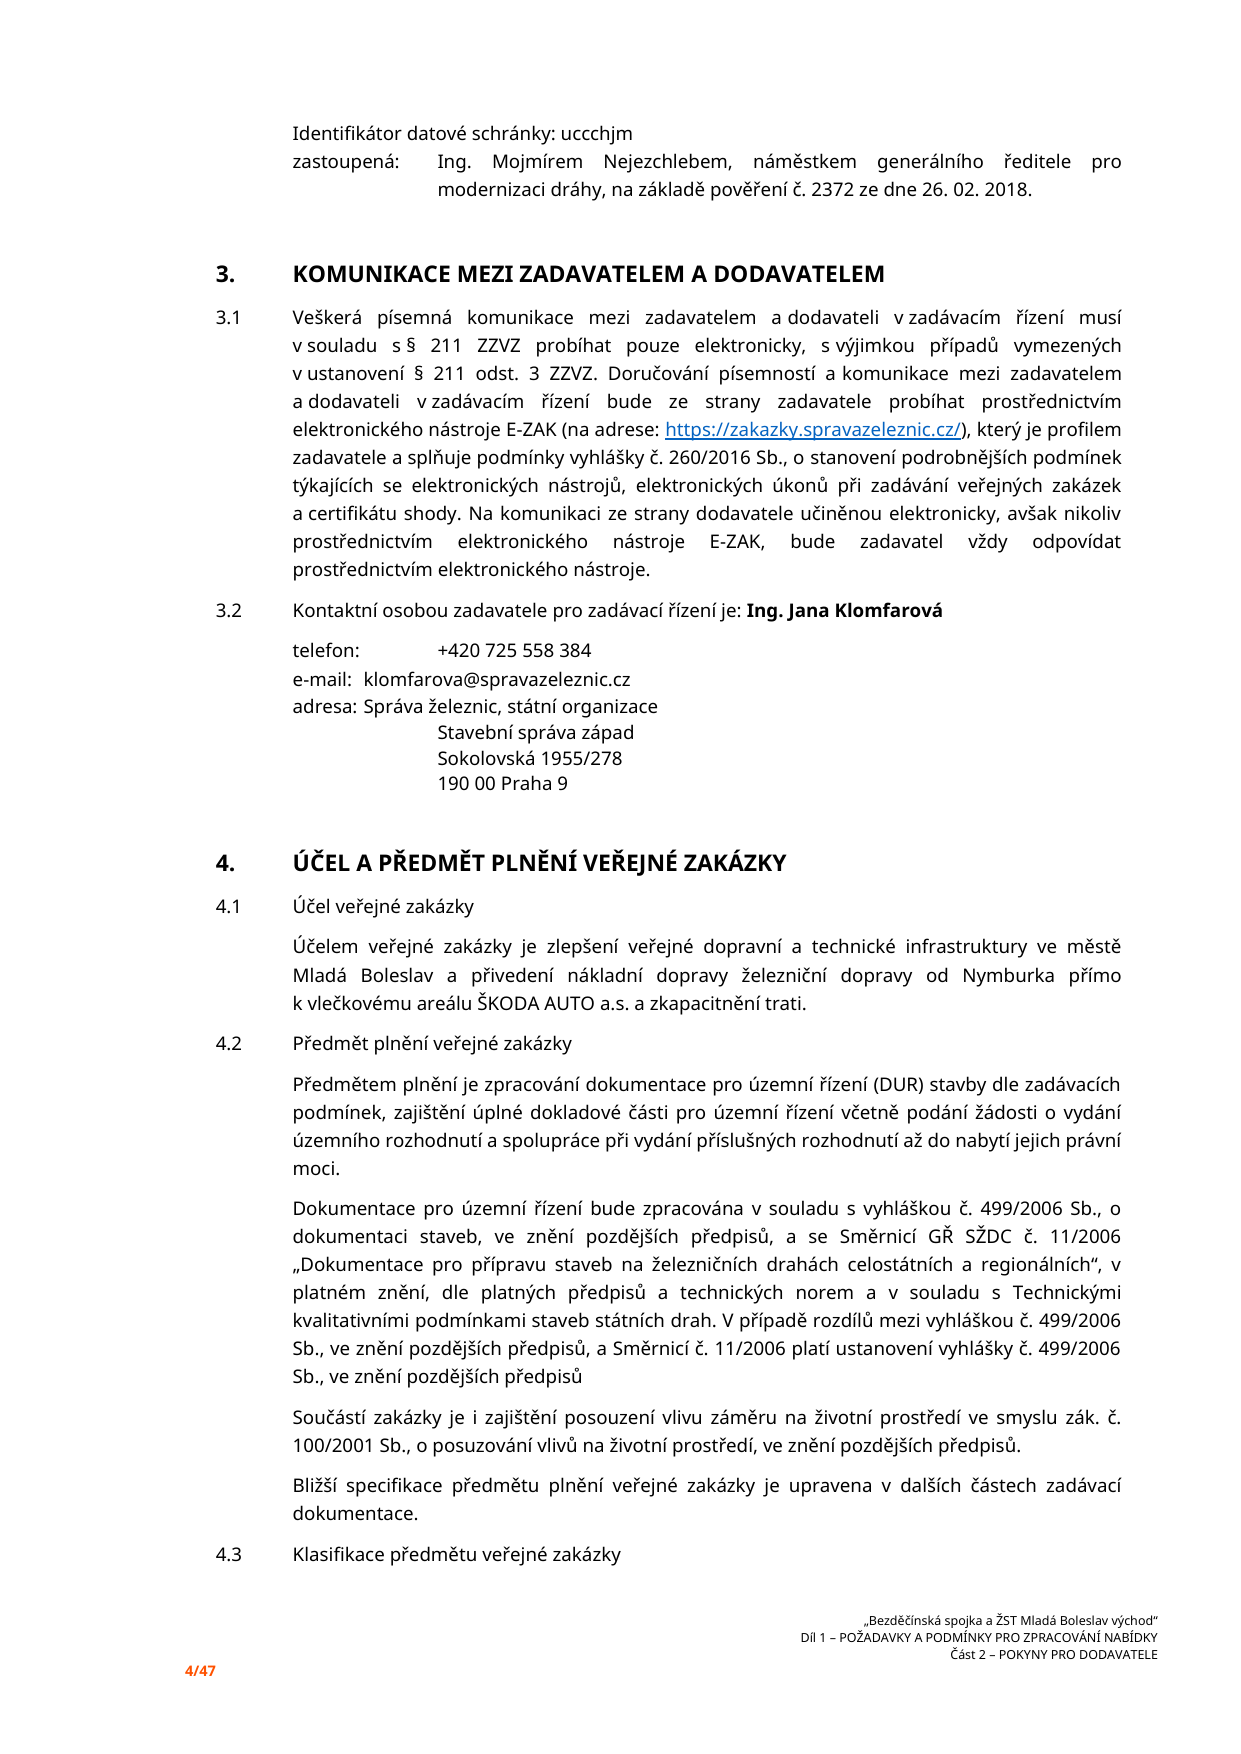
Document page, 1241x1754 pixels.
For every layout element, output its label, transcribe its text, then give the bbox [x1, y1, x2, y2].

text Předmět plnění veřejné zakázky [216, 1030, 1122, 1056]
text 190 00 Praha 9 [292, 770, 1122, 796]
text ÚČEL a PŘEDMĚT PLNĚNÍ VEŘEJNÉ ZAKÁZKY [216, 846, 1122, 878]
list Součástí zakázky je i zajištění posouzení vlivu záměru na životní prostředí ve smyslu zák. č. 100/2001 Sb., o posuzování vlivů na životní prostředí, ve znění pozdějších předpisů. [292, 1404, 1122, 1458]
text Účelem veřejné zakázky je zlepšení veřejné dopravní a technické infrastruktury ve městě Mladá Boleslav a přivedení nákladní dopravy železniční dopravy od Nymburka přímo k vlečkovému areálu ŠKODA AUTO a.s. a zkapacitnění trati. [292, 934, 1122, 1015]
list Bližší specifikace předmětu plnění veřejné zakázky je upravena v dalších částech zadávací dokumentace. [292, 1473, 1122, 1526]
text Identifikátor datové schránky: uccchjm [292, 121, 1122, 146]
list Dokumentace pro územní řízení bude zpracována v souladu s vyhláškou č. 499/2006 Sb., o dokumentaci staveb, ve znění pozdějších předpisů, a se Směrnicí GŘ SŽDC č. 11/2006 „Dokumentace pro přípravu staveb na železničních drahách celostátních a regionálních“, v platném znění, dle platných předpisů a technických norem a v souladu s Technickými kvalitativními podmínkami staveb státních drah. V případě rozdílů mezi vyhláškou č. 499/2006 Sb., ve znění pozdějších předpisů, a Směrnicí č. 11/2006 platí ustanovení vyhlášky č. 499/2006 Sb., ve znění pozdějších předpisů [292, 1196, 1122, 1389]
text Účel veřejné zakázky [216, 893, 1122, 919]
text Veškerá písemná komunikace mezi zadavatelem a dodavateli v zadávacím řízení musí v souladu s § 211 ZZVZ probíhat pouze elektronicky, s výjimkou případů vymezených v ustanovení § 211 odst. 3 ZZVZ. Doručování písemností a komunikace mezi zadavatelem a dodavateli v zadávacím řízení bude ze strany zadavatele probíhat prostřednictvím elektronického nástroje E-ZAK (na adrese: https://zakazky.spravazeleznic.cz/), který je profilem zadavatele a splňuje podmínky vyhlášky č. 260/2016 Sb., o stanovení podrobnějších podmínek týkajících se elektronických nástrojů, elektronických úkonů při zadávání veřejných zakázek a certifikátu shody. Na komunikaci ze strany dodavatele učiněnou elektronicky, avšak nikoliv prostřednictvím elektronického nástroje E-ZAK, bude zadavatel vždy odpovídat prostřednictvím elektronického nástroje. [216, 304, 1122, 582]
text adresa: Správa železnic, státní organizace [292, 694, 1122, 719]
text Kontaktní osobou zadavatele pro zadávací řízení je: Ing. Jana Klomfarová [216, 597, 1122, 623]
text Sokolovská 1955/278 [292, 745, 1122, 770]
text zastoupená: Ing. Mojmírem Nejezchlebem, náměstkem generálního ředitele pro modernizaci dráhy, na základě pověření č. 2372 ze dne 26. 02. 2018. [292, 149, 1122, 202]
text e-mail: klomfarova@spravazeleznic.cz [292, 666, 1122, 691]
text KOMUNIKACE MEZI ZADAVATELEM a DODAVATELEM [216, 258, 1122, 289]
text telefon: +420 725 558 384 [292, 638, 1122, 663]
text Klasifikace předmětu veřejné zakázky [216, 1541, 1122, 1567]
text Stavební správa západ [292, 719, 1122, 745]
list Předmětem plnění je zpracování dokumentace pro územní řízení (DUR) stavby dle zadávacích podmínek, zajištění úplné dokladové části pro územní řízení včetně podání žádosti o vydání územního rozhodnutí a spolupráce při vydání příslušných rozhodnutí až do nabytí jejich právní moci. [292, 1071, 1122, 1181]
